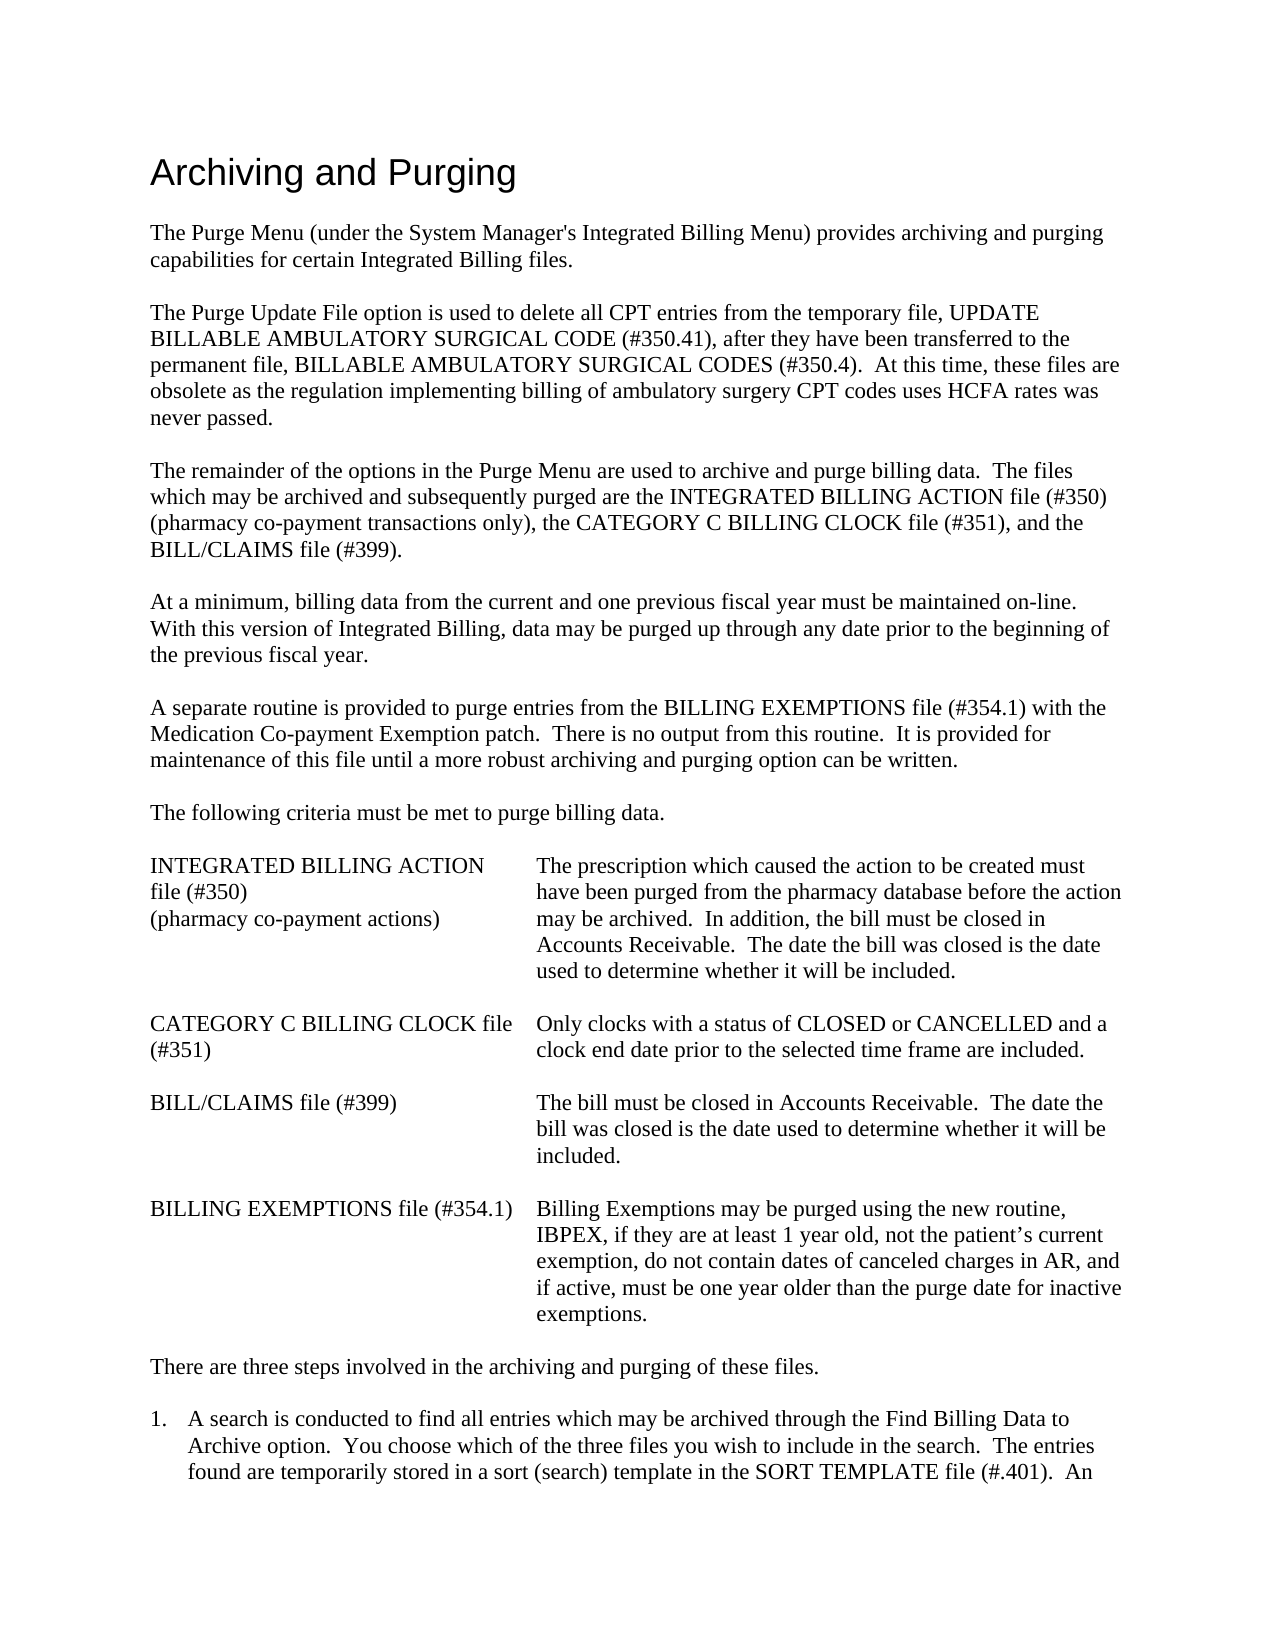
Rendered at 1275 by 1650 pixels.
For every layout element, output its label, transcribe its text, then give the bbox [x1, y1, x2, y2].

text The Purge Menu (under the System Manager's Integrated Billing Menu) provides archiving and purging capabilities for certain Integrated Billing files. [150, 219, 1125, 272]
text There are three steps involved in the archiving and purging of these files. [150, 1353, 1125, 1379]
text A separate routine is provided to purge entries from the BILLING EXEMPTIONS file (#354.1) with the Medication Co-payment Exemption patch. There is no output from this routine. It is provided for maintenance of this file until a more robust archiving and purging option can be written. [150, 694, 1125, 773]
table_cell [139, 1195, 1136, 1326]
text At a minimum, billing data from the current and one previous fiscal year must be maintained on-line. With this version of Integrated Billing, data may be purged up through any date prior to the beginning of the previous fiscal year. [150, 588, 1125, 667]
text The remainder of the options in the Purge Menu are used to archive and purge billing data. The files which may be archived and subsequently purged are the INTEGRATED BILLING ACTION file (#350) (pharmacy co-payment transactions only), the CATEGORY C BILLING CLOCK file (#351), and the BILL/CLAIMS file (#399). [150, 457, 1125, 562]
text The following criteria must be met to purge billing data. [150, 799, 1125, 826]
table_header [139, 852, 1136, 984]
text The Purge Update File option is used to delete all CPT entries from the temporary file, UPDATE BILLABLE AMBULATORY SURGICAL CODE (#350.41), after they have been transferred to the permanent file, BILLABLE AMBULATORY SURGICAL CODES (#350.4). At this time, these files are obsolete as the regulation implementing billing of ambulatory surgery CPT codes uses HCFA rates was never passed. [150, 298, 1125, 430]
subtitle Archiving and Purging [150, 150, 1125, 193]
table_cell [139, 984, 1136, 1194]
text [150, 1405, 1125, 1484]
